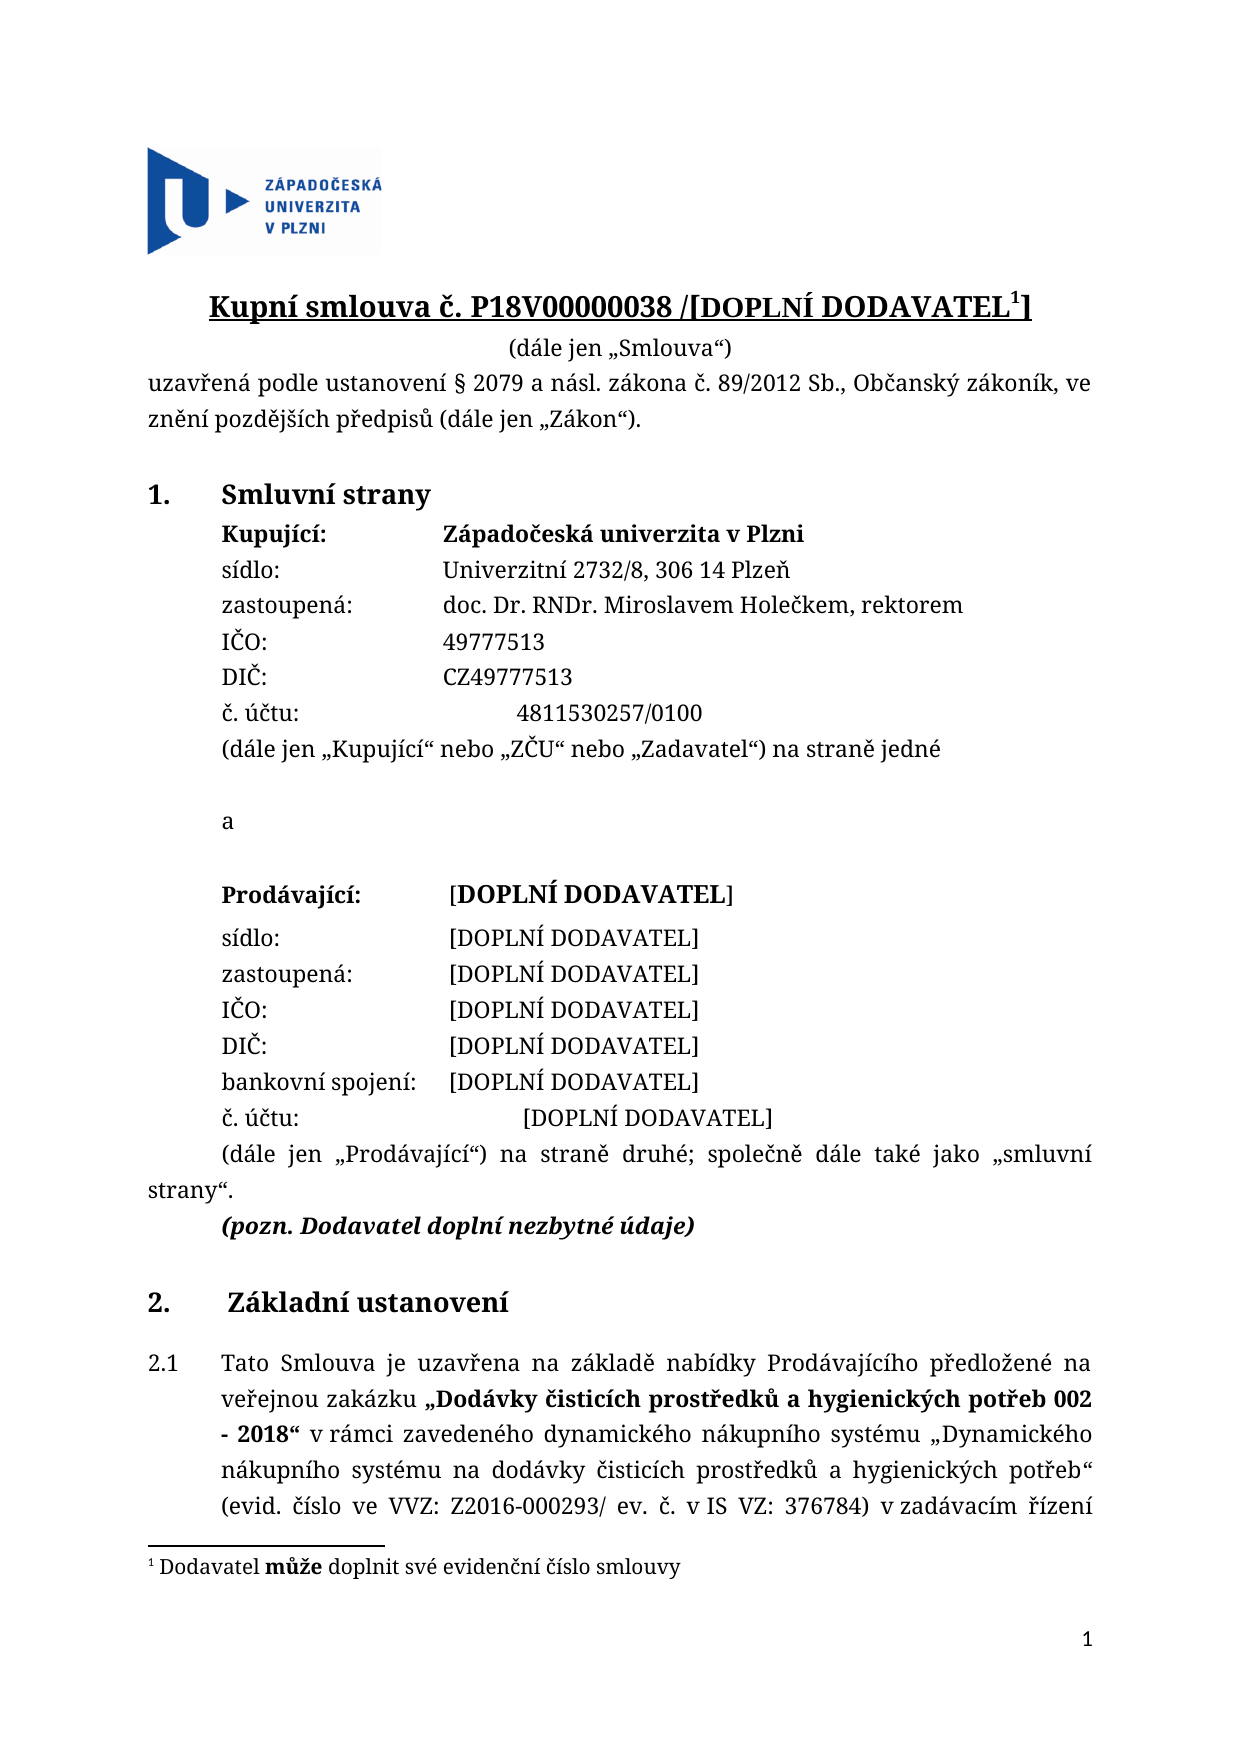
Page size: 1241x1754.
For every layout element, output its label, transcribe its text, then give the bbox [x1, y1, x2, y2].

text (pozn. Dodavatel doplní nezbytné údaje) [148, 1210, 1093, 1241]
text sídlo: [DOPLNÍ DODAVATEL] [221, 922, 1093, 954]
text IČO: [DOPLNÍ DODAVATEL] [221, 994, 1093, 1026]
text sídlo: Univerzitní 2732/8, 306 14 Plzeň [221, 553, 1093, 585]
text DIČ: [DOPLNÍ DODAVATEL] [221, 1030, 1093, 1061]
text Kupní smlouva č. P18V00000038 /[DOPLNÍ DODAVATEL] [148, 286, 1093, 326]
picture [147, 147, 382, 255]
text č. účtu: 4811530257/0100 [221, 697, 1093, 728]
text (dále jen „Kupující“ nebo „ZČU“ nebo „Zadavatel“) na straně jedné [221, 733, 1093, 764]
text zastoupená: doc. Dr. RNDr. Miroslavem Holečkem, rektorem [221, 589, 1093, 621]
text zastoupená: [DOPLNÍ DODAVATEL] [221, 958, 1093, 989]
text (dále jen „Smlouva“) [148, 331, 1093, 363]
text 2. Základní ustanovení [148, 1283, 1093, 1320]
text DIČ: CZ49777513 [221, 661, 1093, 693]
text č. účtu: [DOPLNÍ DODAVATEL] [221, 1102, 1093, 1133]
text uzavřená podle ustanovení § 2079 a násl. zákona č. 89/2012 Sb., Občanský zákoník, ve znění pozdějších předpisů (dále jen „Zákon“). [148, 367, 1093, 434]
text bankovní spojení: [DOPLNÍ DODAVATEL] [148, 1066, 1093, 1097]
text (dále jen „Prodávající“) na straně druhé; společně dále také jako „smluvní strany“. [148, 1138, 1093, 1205]
text Kupující: Západočeská univerzita v Plzni [221, 518, 1093, 549]
text Prodávající: [DOPLNÍ DODAVATEL] [148, 877, 1093, 911]
text a [221, 805, 1093, 836]
text 1. Smluvní strany [148, 475, 1093, 512]
text IČO: 49777513 [221, 625, 1093, 657]
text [148, 1347, 1093, 1522]
